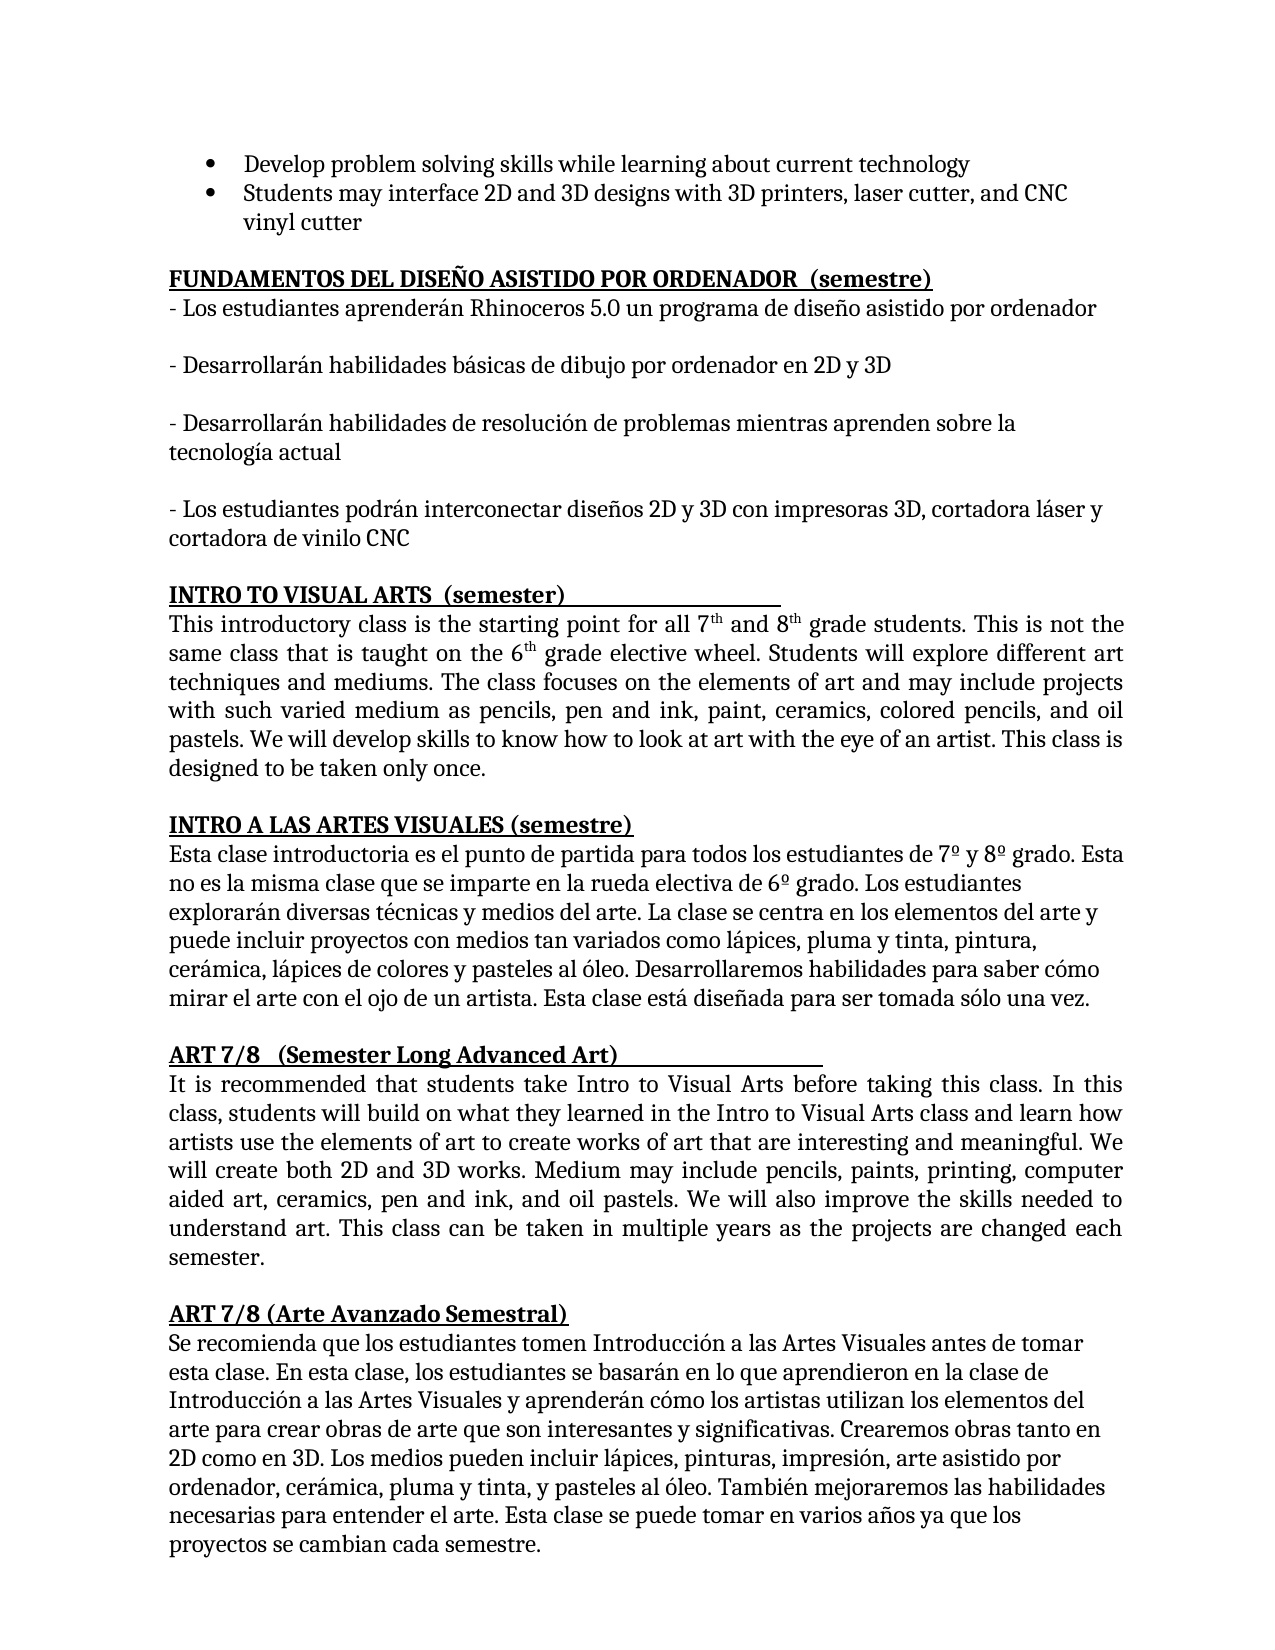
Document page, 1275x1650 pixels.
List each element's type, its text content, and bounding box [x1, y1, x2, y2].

text Se recomienda que los estudiantes tomen Introducción a las Artes Visuales antes de tomar esta clase. En esta clase, los estudiantes se basarán en lo que aprendieron en la clase de Introducción a las Artes Visuales y aprenderán cómo los artistas utilizan los elementos del arte para crear obras de arte que son interesantes y significativas. Crearemos obras tanto en 2D como en 3D. Los medios pueden incluir lápices, pinturas, impresión, arte asistido por ordenador, cerámica, pluma y tinta, y pasteles al óleo. También mejoraremos las habilidades necesarias para entender el arte. Esta clase se puede tomar en varios años ya que los proyectos se cambian cada semestre. [169, 1329, 1125, 1559]
text INTRO TO VISUAL ARTS (semester) [169, 581, 1125, 610]
text FUNDAMENTOS DEL DISEÑO ASISTIDO POR ORDENADOR (semestre) [169, 265, 1125, 294]
text This introductory class is the starting point for all 7th and 8th grade students. This is not the same class that is taught on the 6th grade elective wheel. Students will explore different art techniques and mediums. The class focuses on the elements of art and may include projects with such varied medium as pencils, pen and ink, paint, ceramics, colored pencils, and oil pastels. We will develop skills to know how to look at art with the eye of an artist. This class is designed to be taken only once. [169, 610, 1125, 782]
text ART 7/8 (Arte Avanzado Semestral) [169, 1300, 1125, 1329]
text ART 7/8 (Semester Long Advanced Art) [169, 1041, 1125, 1070]
text INTRO A LAS ARTES VISUALES (semestre) [169, 811, 1125, 840]
list Students may interface 2D and 3D designs with 3D printers, laser cutter, and CNC vinyl cutter [206, 179, 1125, 236]
text Esta clase introductoria es el punto de partida para todos los estudiantes de 7º y 8º grado. Esta no es la misma clase que se imparte en la rueda electiva de 6º grado. Los estudiantes explorarán diversas técnicas y medios del arte. La clase se centra en los elementos del arte y puede incluir proyectos con medios tan variados como lápices, pluma y tinta, pintura, cerámica, lápices de colores y pasteles al óleo. Desarrollaremos habilidades para saber cómo mirar el arte con el ojo de un artista. Esta clase está diseñada para ser tomada sólo una vez. [169, 840, 1125, 1012]
text - Desarrollarán habilidades básicas de dibujo por ordenador en 2D y 3D [169, 351, 1125, 380]
text - Los estudiantes podrán interconectar diseños 2D y 3D con impresoras 3D, cortadora láser y cortadora de vinilo CNC [169, 495, 1125, 552]
text It is recommended that students take Intro to Visual Arts before taking this class. In this class, students will build on what they learned in the Intro to Visual Arts class and learn how artists use the elements of art to create works of art that are interesting and meaningful. We will create both 2D and 3D works. Medium may include pencils, paints, printing, computer aided art, ceramics, pen and ink, and oil pastels. We will also improve the skills needed to understand art. This class can be taken in multiple years as the projects are changed each semester. [169, 1070, 1125, 1271]
text - Desarrollarán habilidades de resolución de problemas mientras aprenden sobre la tecnología actual [169, 409, 1125, 466]
list Develop problem solving skills while learning about current technology [206, 150, 1125, 179]
text - Los estudiantes aprenderán Rhinoceros 5.0 un programa de diseño asistido por ordenador [169, 294, 1125, 322]
